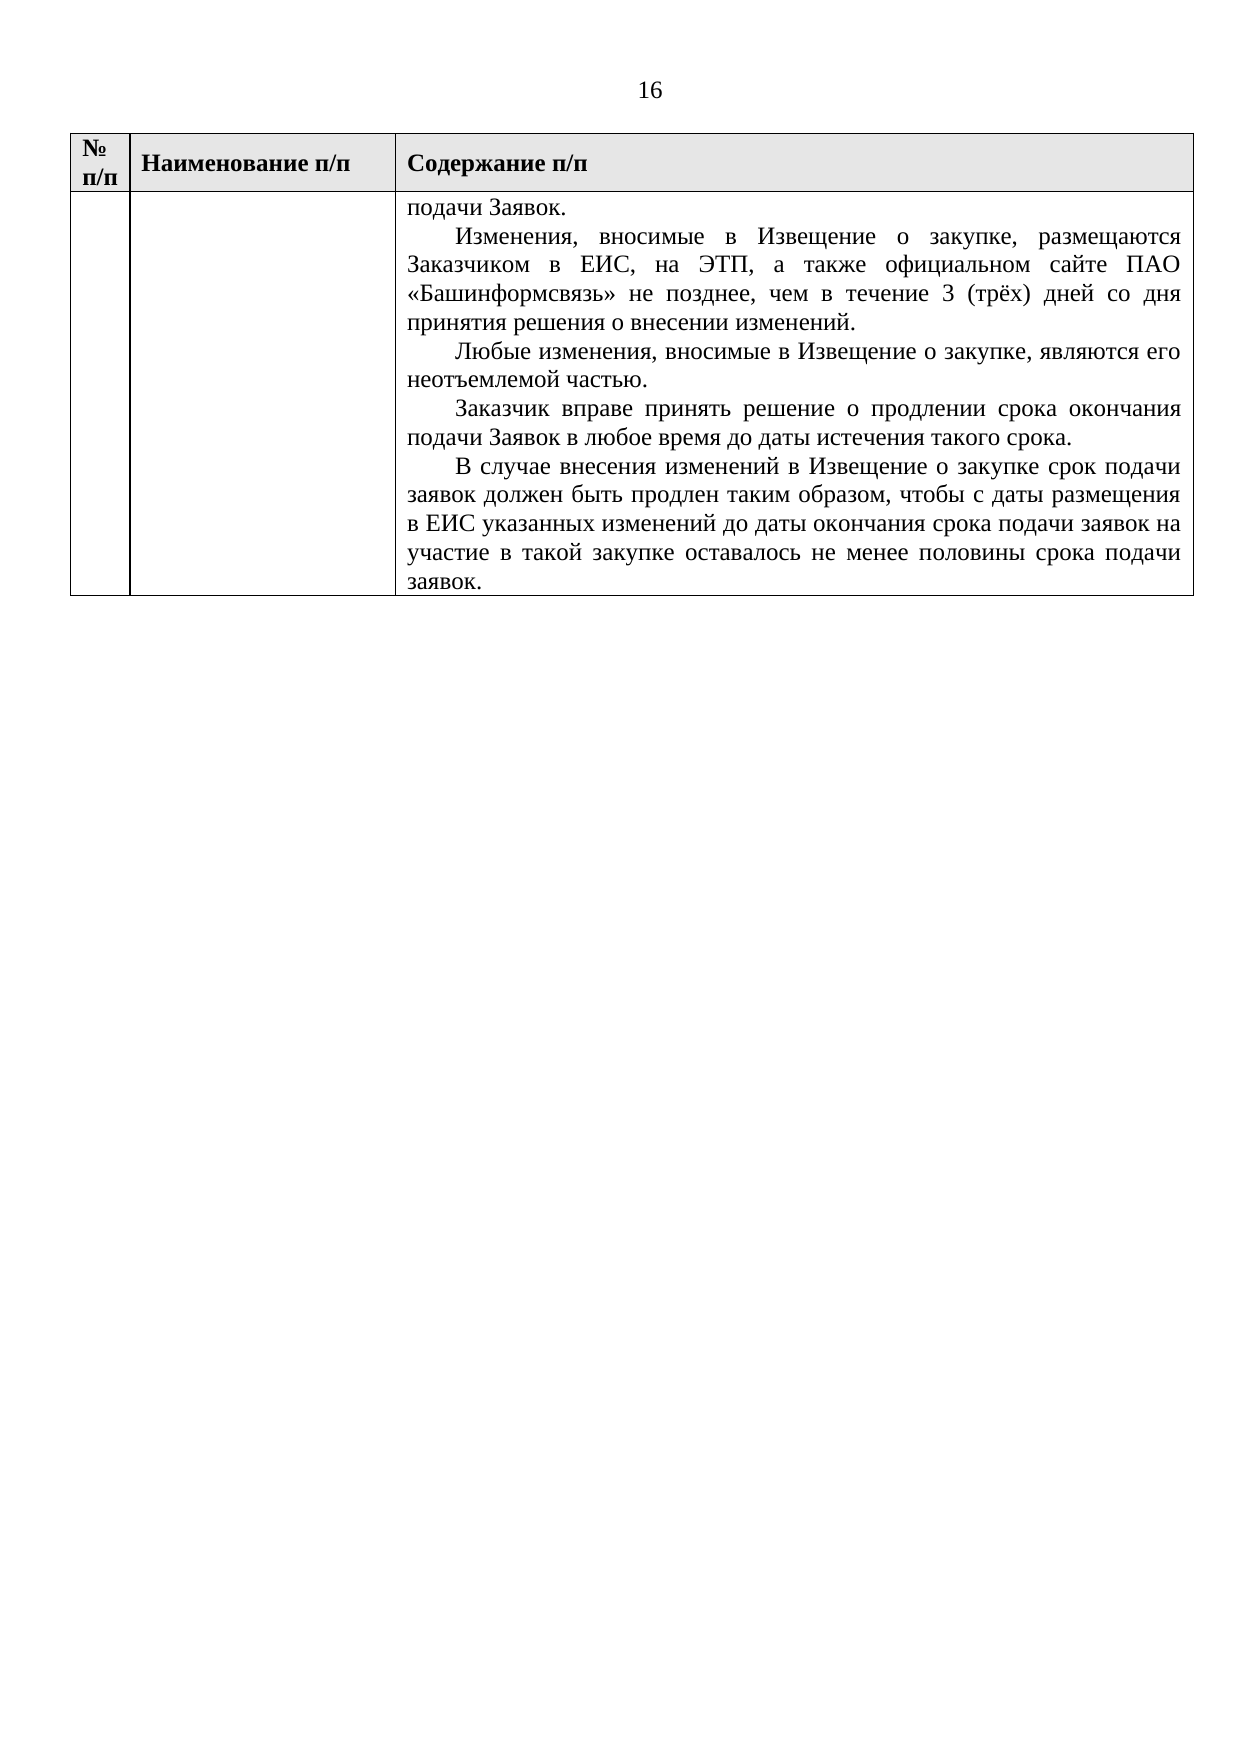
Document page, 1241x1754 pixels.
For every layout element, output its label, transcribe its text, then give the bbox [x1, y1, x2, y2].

table_header № п/п [71, 134, 129, 191]
table_cell [71, 192, 129, 594]
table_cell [396, 192, 1193, 594]
table_header Наименование п/п [131, 134, 395, 191]
table_header Содержание п/п [396, 134, 1193, 191]
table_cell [131, 192, 395, 594]
